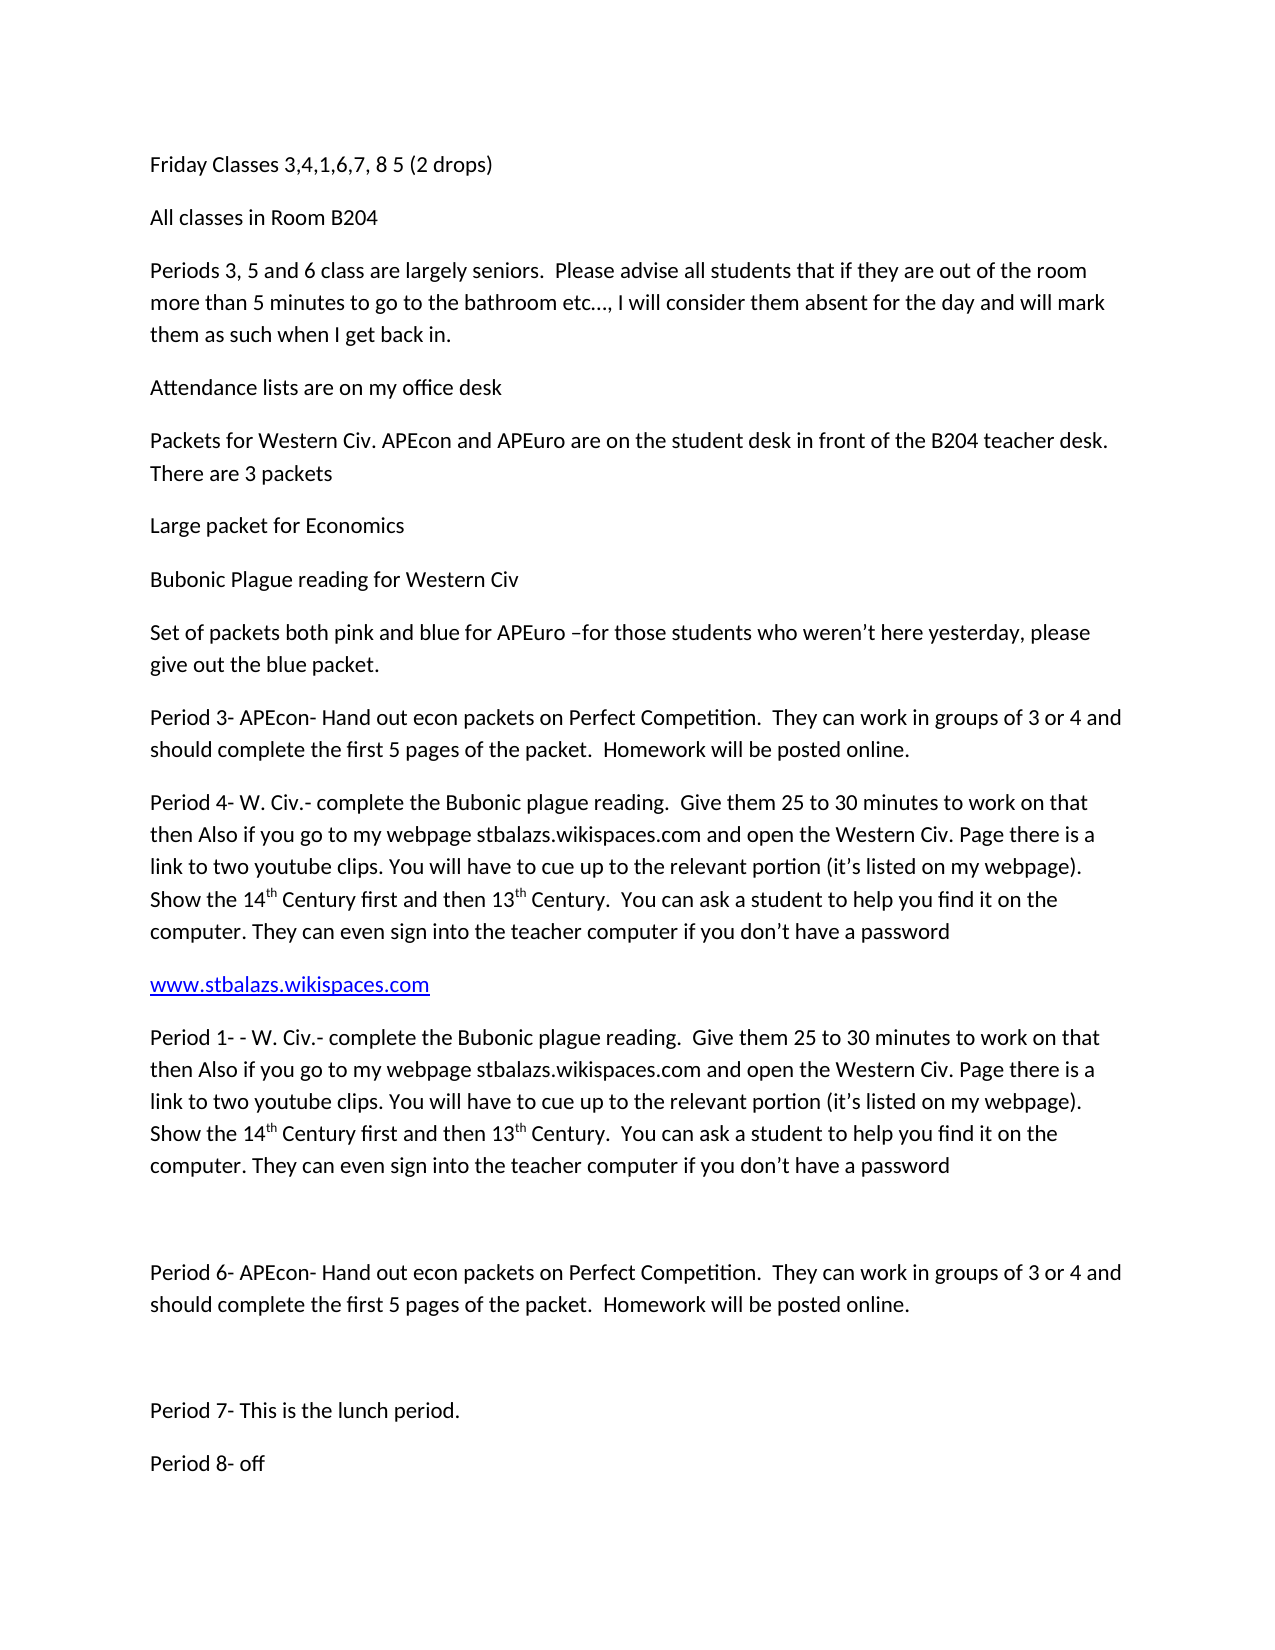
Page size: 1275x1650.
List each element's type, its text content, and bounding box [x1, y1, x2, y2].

text Bubonic Plague reading for Western Civ [150, 565, 1125, 593]
text Large packet for Economics [150, 512, 1125, 540]
text Period 3- APEcon- Hand out econ packets on Perfect Competition. They can work in groups of 3 or 4 and should complete the first 5 pages of the packet. Homework will be posted online. [150, 703, 1125, 763]
text Attendance lists are on my office desk [150, 373, 1125, 401]
text www.stbalazs.wikispaces.com [150, 970, 1125, 998]
text Period 6- APEcon- Hand out econ packets on Perfect Competition. They can work in groups of 3 or 4 and should complete the first 5 pages of the packet. Homework will be posted online. [150, 1258, 1125, 1318]
text All classes in Room B204 [150, 203, 1125, 231]
text Period 7- This is the lunch period. [150, 1396, 1125, 1424]
text Periods 3, 5 and 6 class are largely seniors. Please advise all students that if they are out of the room more than 5 minutes to go to the bathroom etc…, I will consider them absent for the day and will mark them as such when I get back in. [150, 256, 1125, 348]
text Period 1- - W. Civ.- complete the Bubonic plague reading. Give them 25 to 30 minutes to work on that then Also if you go to my webpage stbalazs.wikispaces.com and open the Western Civ. Page there is a link to two youtube clips. You will have to cue up to the relevant portion (it’s listed on my webpage). Show the 14th Century first and then 13th Century. You can ask a student to help you find it on the computer. They can even sign into the teacher computer if you don’t have a password [150, 1023, 1125, 1180]
text Friday Classes 3,4,1,6,7, 8 5 (2 drops) [150, 150, 1125, 178]
text Set of packets both pink and blue for APEuro –for those students who weren’t here yesterday, please give out the blue packet. [150, 618, 1125, 678]
text Period 4- W. Civ.- complete the Bubonic plague reading. Give them 25 to 30 minutes to work on that then Also if you go to my webpage stbalazs.wikispaces.com and open the Western Civ. Page there is a link to two youtube clips. You will have to cue up to the relevant portion (it’s listed on my webpage). Show the 14th Century first and then 13th Century. You can ask a student to help you find it on the computer. They can even sign into the teacher computer if you don’t have a password [150, 788, 1125, 945]
text Period 8- off [150, 1449, 1125, 1477]
text Packets for Western Civ. APEcon and APEuro are on the student desk in front of the B204 teacher desk. There are 3 packets [150, 426, 1125, 487]
